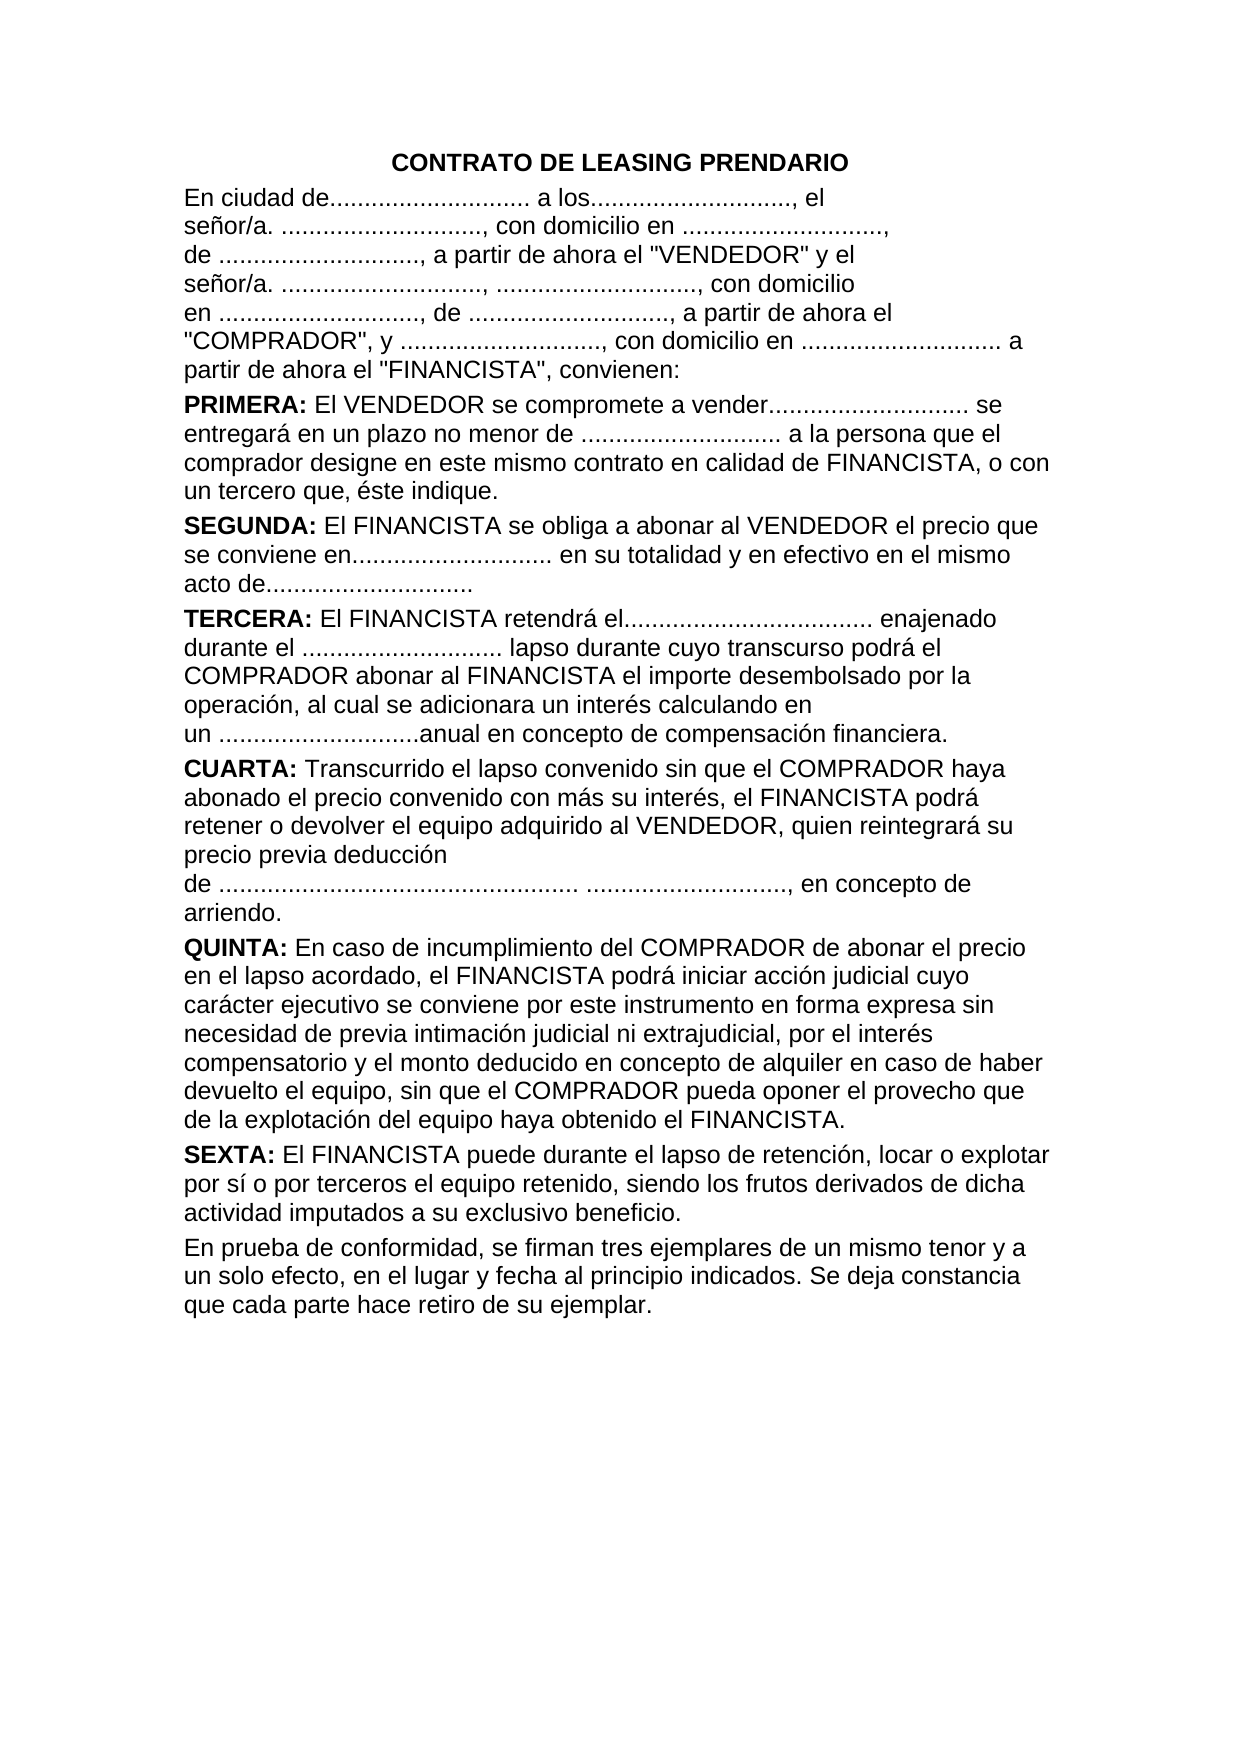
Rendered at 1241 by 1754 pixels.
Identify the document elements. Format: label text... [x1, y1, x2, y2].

table_header CONTRATO DE LEASING PRENDARIO [177, 148, 1063, 183]
table_cell En ciudad de............................. a los............................., el señor/a. ............................., con domicilio en ............................., de ............................., a partir de ahora el "VENDEDOR" y el señor/a. ............................., ............................., con domicilio en ............................., de ............................., a partir de ahora el "COMPRADOR", y ............................., con domicilio en ............................. a partir de ahora el "FINANCISTA", convienen: PRIMERA: El VENDEDOR se compromete a vender............................. se entregará en un plazo no menor de ............................. a la persona que el comprador designe en este mismo contrato en calidad de FINANCISTA, o con un tercero que‚ éste indique. SEGUNDA: El FINANCISTA se obliga a abonar al VENDEDOR el precio que se conviene en............................. en su totalidad y en efectivo en el mismo acto de.............................. TERCERA: El FINANCISTA retendrá el.................................... enajenado durante el ............................. lapso durante cuyo transcurso podrá el COMPRADOR abonar al FINANCISTA el importe desembolsado por la operación, al cual se adicionara un interés calculando en un .............................anual en concepto de compensación financiera. CUARTA: Transcurrido el lapso convenido sin que el COMPRADOR haya abonado el precio convenido con más su interés, el FINANCISTA podrá retener o devolver el equipo adquirido al VENDEDOR, quien reintegrará su precio previa deducción de .................................................... ............................., en concepto de arriendo. QUINTA: En caso de incumplimiento del COMPRADOR de abonar el precio en el lapso acordado, el FINANCISTA podrá iniciar acción judicial cuyo carácter ejecutivo se conviene por este instrumento en forma expresa sin necesidad de previa intimación judicial ni extrajudicial, por el interés compensatorio y el monto deducido en concepto de alquiler en caso de haber devuelto el equipo, sin que el COMPRADOR pueda oponer el provecho que de la explotación del equipo haya obtenido el FINANCISTA. SEXTA: El FINANCISTA puede durante el lapso de retención, locar o explotar por sí o por terceros el equipo retenido, siendo los frutos derivados de dicha actividad imputados a su exclusivo beneficio. En prueba de conformidad, se firman tres ejemplares de un mismo tenor y a un solo efecto, en el lugar y fecha al principio indicados. Se deja constancia que cada parte hace retiro de su ejemplar. [177, 183, 1063, 1325]
